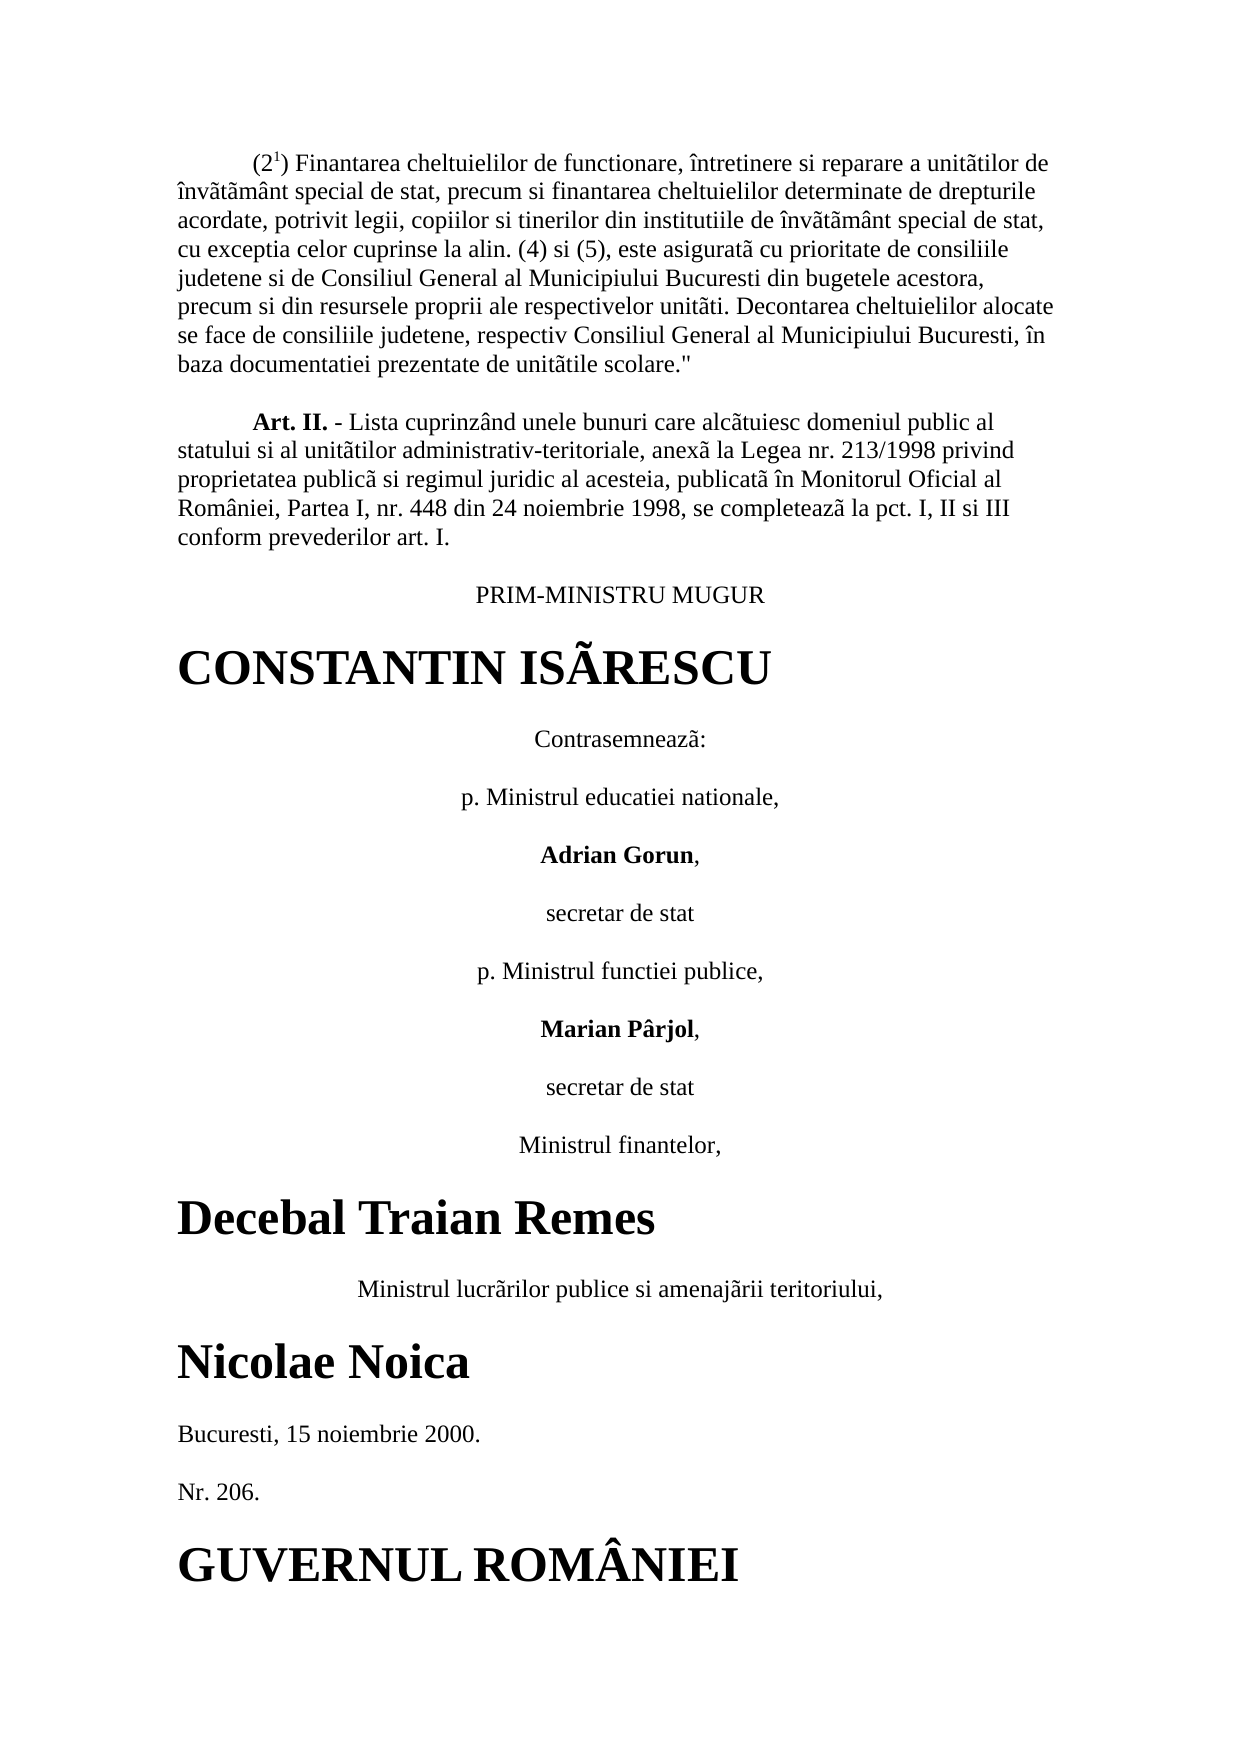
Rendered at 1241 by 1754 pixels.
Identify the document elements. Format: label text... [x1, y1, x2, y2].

text secretar de stat [177, 1072, 1063, 1101]
text p. Ministrul functiei publice, [177, 956, 1063, 985]
text Bucuresti, 15 noiembrie 2000. [177, 1419, 1063, 1448]
text Marian Pârjol, [177, 1014, 1063, 1043]
text Art. II. - Lista cuprinzând unele bunuri care alcãtuiesc domeniul public al statului si al unitãtilor administrativ-teritoriale, anexã la Legea nr. 213/1998 privind proprietatea publicã si regimul juridic al acesteia, publicatã în Monitorul Oficial al României, Partea I, nr. 448 din 24 noiembrie 1998, se completeazã la pct. I, II si III conform prevederilor art. I. [177, 407, 1063, 551]
text secretar de stat [177, 898, 1063, 927]
text p. Ministrul educatiei nationale, [177, 782, 1063, 811]
text (21) Finantarea cheltuielilor de functionare, întretinere si reparare a unitãtilor de învãtãmânt special de stat, precum si finantarea cheltuielilor determinate de drepturile acordate, potrivit legii, copiilor si tinerilor din institutiile de învãtãmânt special de stat, cu exceptia celor cuprinse la alin. (4) si (5), este asiguratã cu prioritate de consiliile judetene si de Consiliul General al Municipiului Bucuresti din bugetele acestora, precum si din resursele proprii ale respectivelor unitãti. Decontarea cheltuielilor alocate se face de consiliile judetene, respectiv Consiliul General al Municipiului Bucuresti, în baza documentatiei prezentate de unitãtile scolare." [177, 148, 1063, 378]
text GUVERNUL ROMÂNIEI [177, 1535, 1063, 1592]
text Decebal Traian Remes [177, 1188, 1063, 1245]
text Ministrul finantelor, [177, 1130, 1063, 1158]
text CONSTANTIN ISÃRESCU [177, 638, 1063, 695]
text Ministrul lucrãrilor publice si amenajãrii teritoriului, [177, 1274, 1063, 1303]
text Nicolae Noica [177, 1332, 1063, 1390]
text Contrasemneazã: [177, 724, 1063, 753]
text Adrian Gorun, [177, 840, 1063, 869]
text Nr. 206. [177, 1477, 1063, 1506]
text PRIM-MINISTRU MUGUR [177, 580, 1063, 608]
